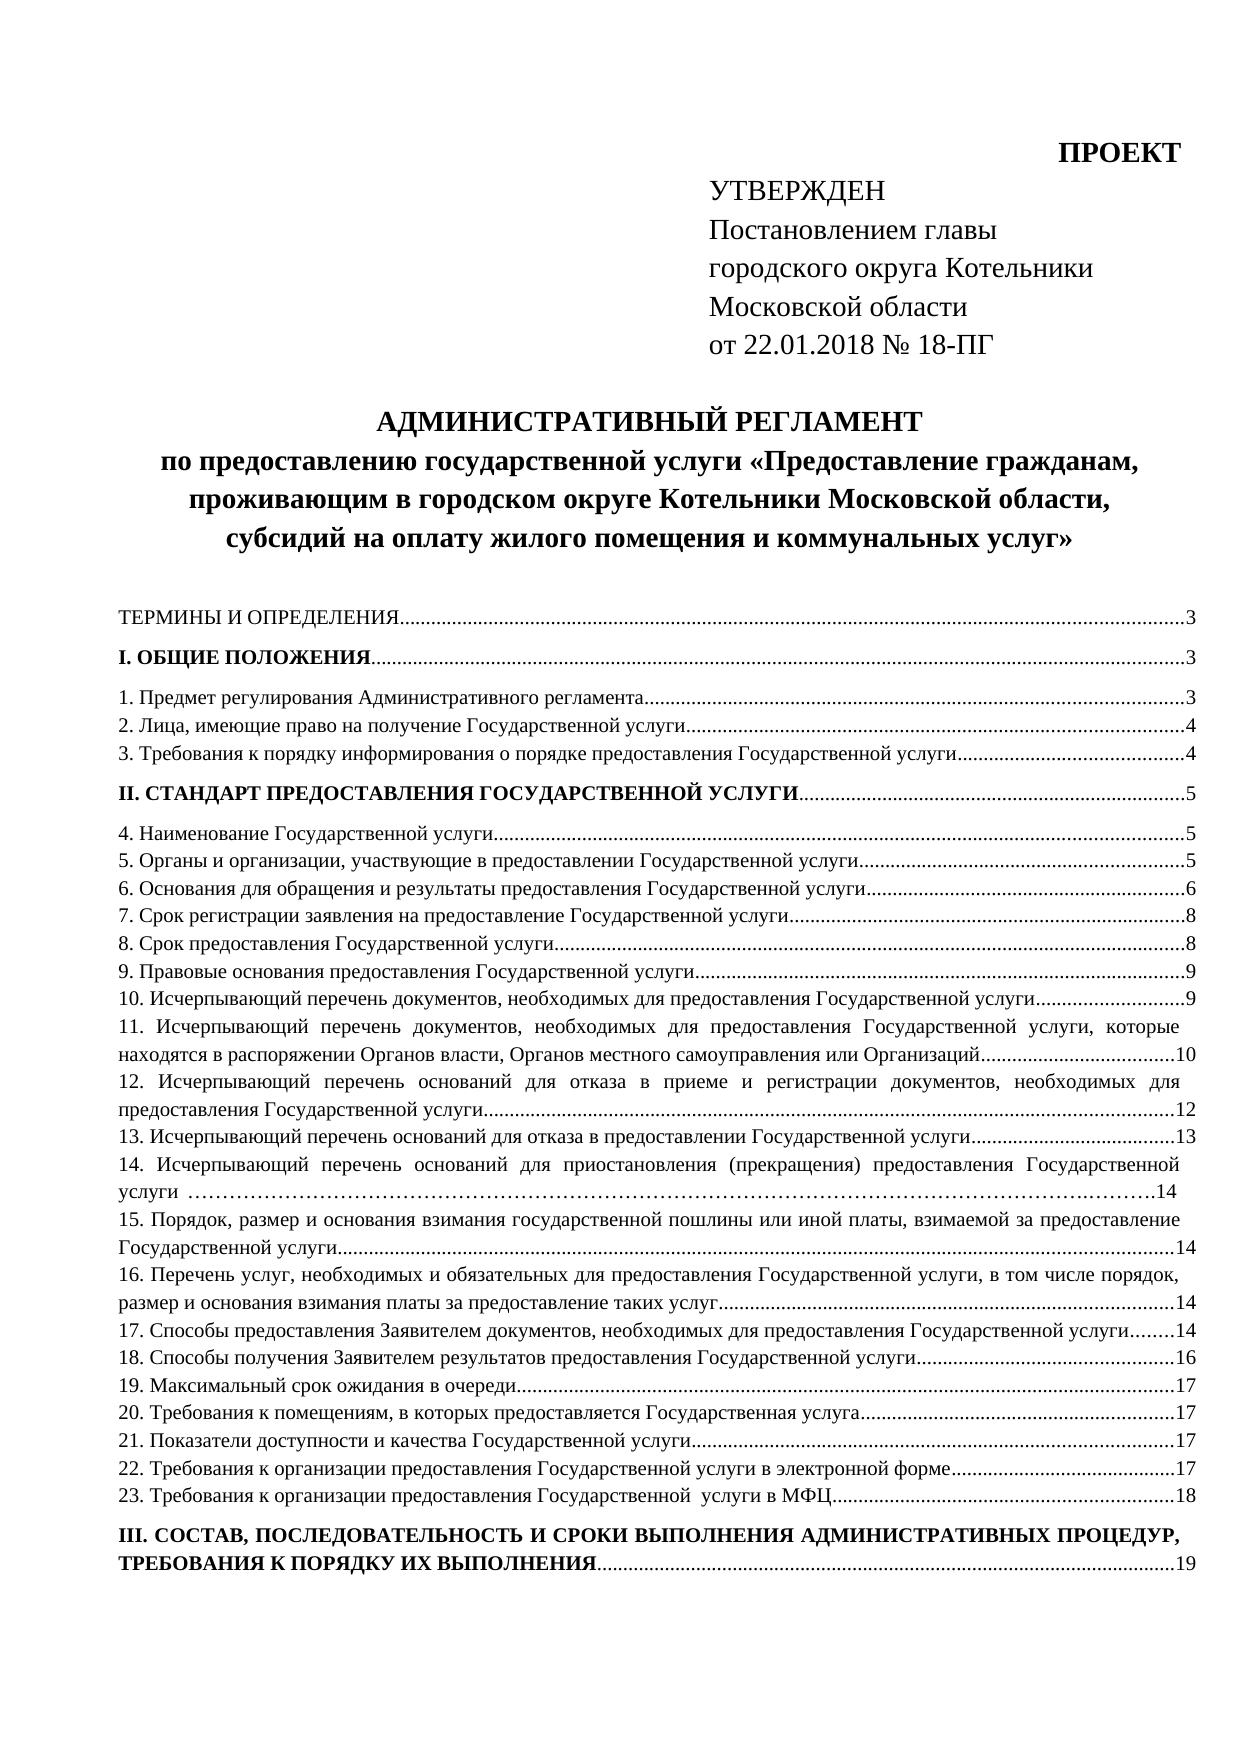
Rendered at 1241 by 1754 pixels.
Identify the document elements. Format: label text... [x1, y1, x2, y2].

text АДМИНИСТРАТИВНЫЙ РЕГЛАМЕНТ [118, 404, 1181, 438]
text 13. Исчерпывающий перечень оснований для отказа в предоставлении Государственной услуги 13 [118, 1124, 1181, 1148]
text 16. Перечень услуг, необходимых и обязательных для предоставления Государственной услуги, в том числе порядок, размер и основания взимания платы за предоставление таких услуг 14 [118, 1262, 1181, 1314]
text ПРОЕКТ [709, 135, 1181, 168]
text 19. Максимальный срок ожидания в очереди 17 [118, 1373, 1181, 1397]
text 2. Лица, имеющие право на получение Государственной услуги 4 [118, 713, 1181, 737]
text II. Стандарт предоставления Государственной услуги 5 [118, 781, 1181, 804]
text 5. Органы и организации, участвующие в предоставлении Государственной услуги 5 [118, 848, 1181, 872]
text 7. Срок регистрации заявления на предоставление Государственной услуги 8 [118, 903, 1181, 927]
text 14. Исчерпывающий перечень оснований для приостановления (прекращения) предоставления Государственной услуги ………………………………………………………………………………………………………………….……….14 [118, 1152, 1181, 1203]
text УТВЕРЖДЕН [709, 173, 1181, 207]
text 3. Требования к порядку информирования о порядке предоставления Государственной услуги 4 [118, 740, 1181, 764]
text 20. Требования к помещениям, в которых предоставляется Государственная услуга 17 [118, 1400, 1181, 1424]
text по предоставлению государственной услуги «Предоставление гражданам, проживающим в городском округе Котельники Московской области, [118, 443, 1181, 515]
text 22. Требования к организации предоставления Государственной услуги в электронной форме 17 [118, 1456, 1181, 1479]
text 15. Порядок, размер и основания взимания государственной пошлины или иной платы, взимаемой за предоставление Государственной услуги 14 [118, 1207, 1181, 1259]
text 4. Наименование Государственной услуги 5 [118, 821, 1181, 845]
text I. Общие положения 3 [118, 645, 1181, 669]
text городского округа Котельники Московской области [709, 250, 1181, 322]
text субсидий на оплату жилого помещения и коммунальных услуг» [118, 520, 1181, 554]
text 1. Предмет регулирования Административного регламента 3 [118, 685, 1181, 709]
text III. Состав, последовательность и сроки выполнения административных процедур, требования к порядку их выполнения 19 [118, 1523, 1181, 1575]
text 17. Способы предоставления Заявителем документов, необходимых для предоставления Государственной услуги 14 [118, 1317, 1181, 1342]
text 12. Исчерпывающий перечень оснований для отказа в приеме и регистрации документов, необходимых для предоставления Государственной услуги 12 [118, 1069, 1181, 1121]
text 21. Показатели доступности и качества Государственной услуги 17 [118, 1428, 1181, 1452]
text 10. Исчерпывающий перечень документов, необходимых для предоставления Государственной услуги 9 [118, 986, 1181, 1010]
text 23. Требования к организации предоставления Государственной услуги в МФЦ 18 [118, 1483, 1181, 1507]
text 18. Способы получения Заявителем результатов предоставления Государственной услуги 16 [118, 1345, 1181, 1369]
text от 22.01.2018 № 18-ПГ [709, 327, 1181, 361]
text Термины и определения 3 [118, 605, 1181, 629]
text 9. Правовые основания предоставления Государственной услуги 9 [118, 959, 1181, 983]
text Постановлением главы [709, 212, 1181, 245]
text 6. Основания для обращения и результаты предоставления Государственной услуги 6 [118, 876, 1181, 900]
text 8. Срок предоставления Государственной услуги 8 [118, 931, 1181, 955]
text 11. Исчерпывающий перечень документов, необходимых для предоставления Государственной услуги, которые находятся в распоряжении Органов власти, Органов местного самоуправления или Организаций 10 [118, 1014, 1181, 1066]
